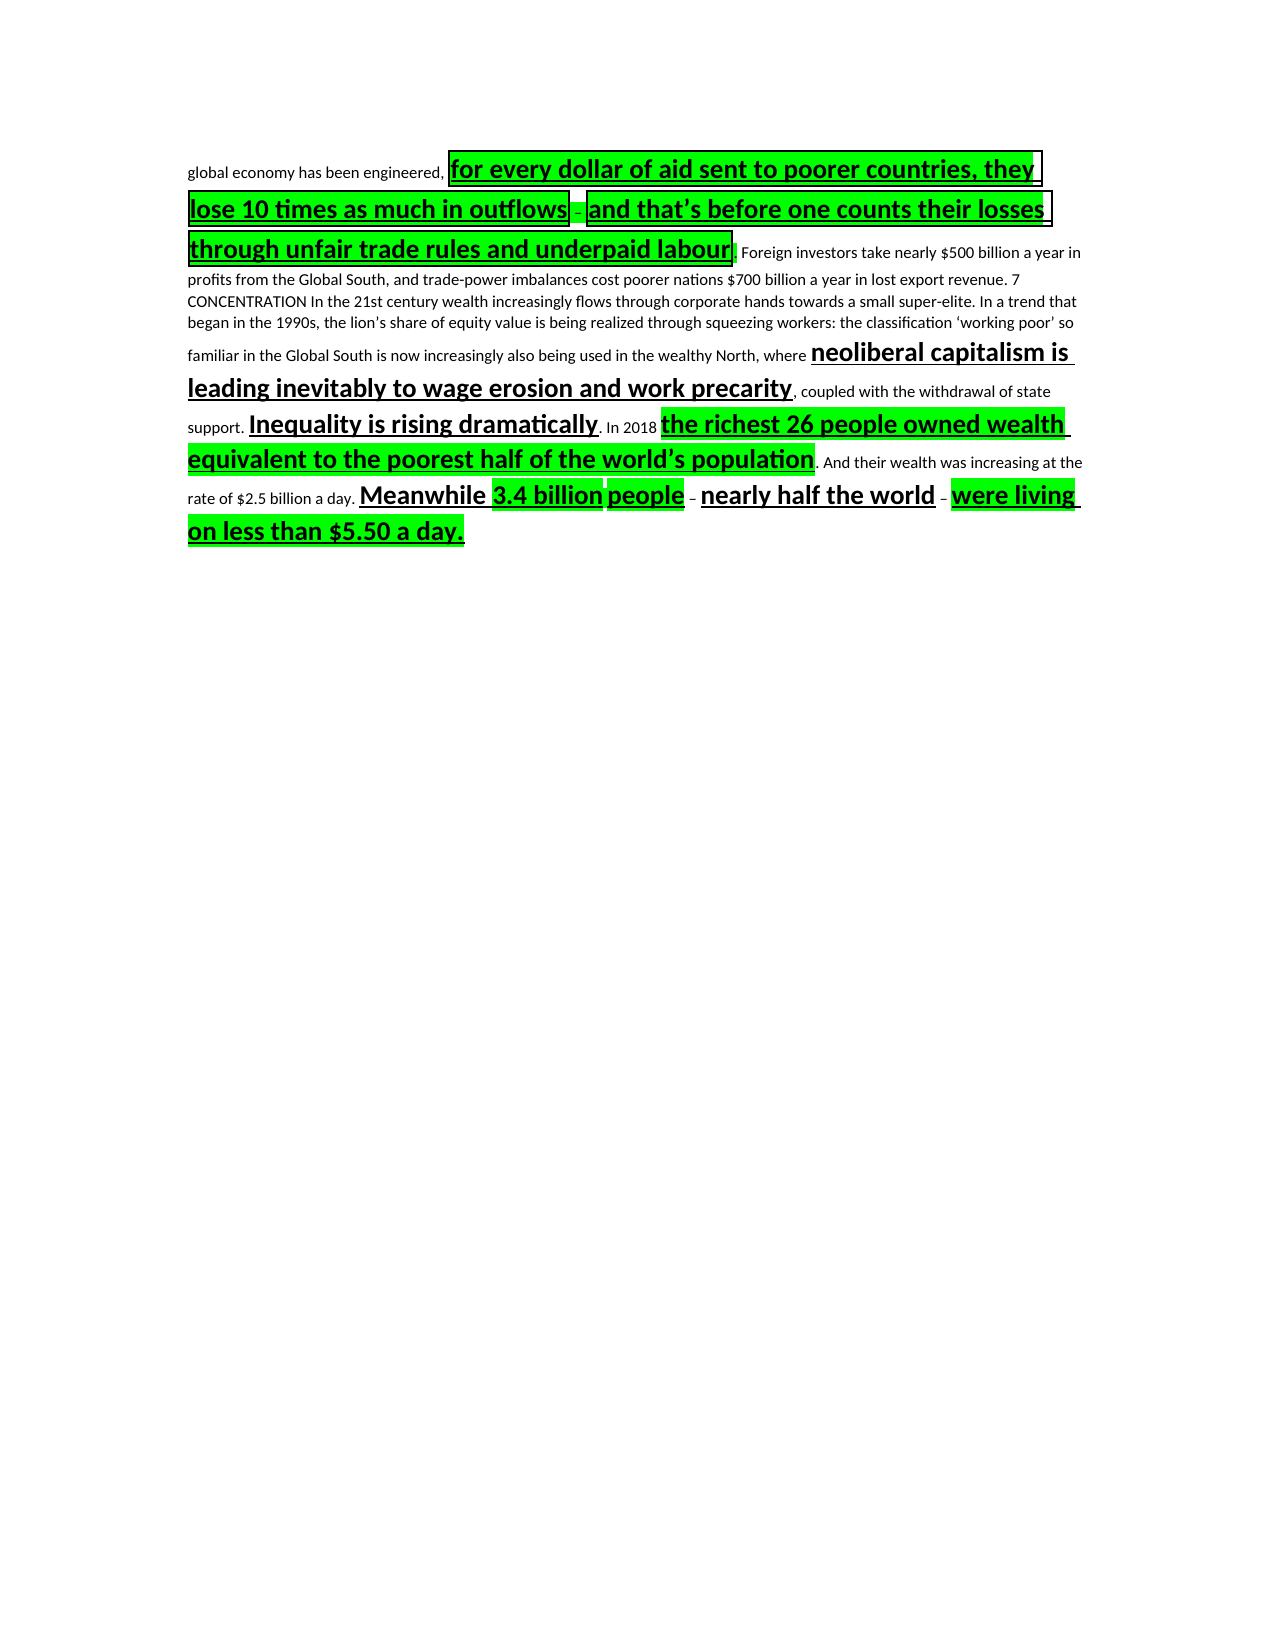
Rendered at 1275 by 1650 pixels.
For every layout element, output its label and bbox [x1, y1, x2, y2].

text [187, 150, 1087, 547]
